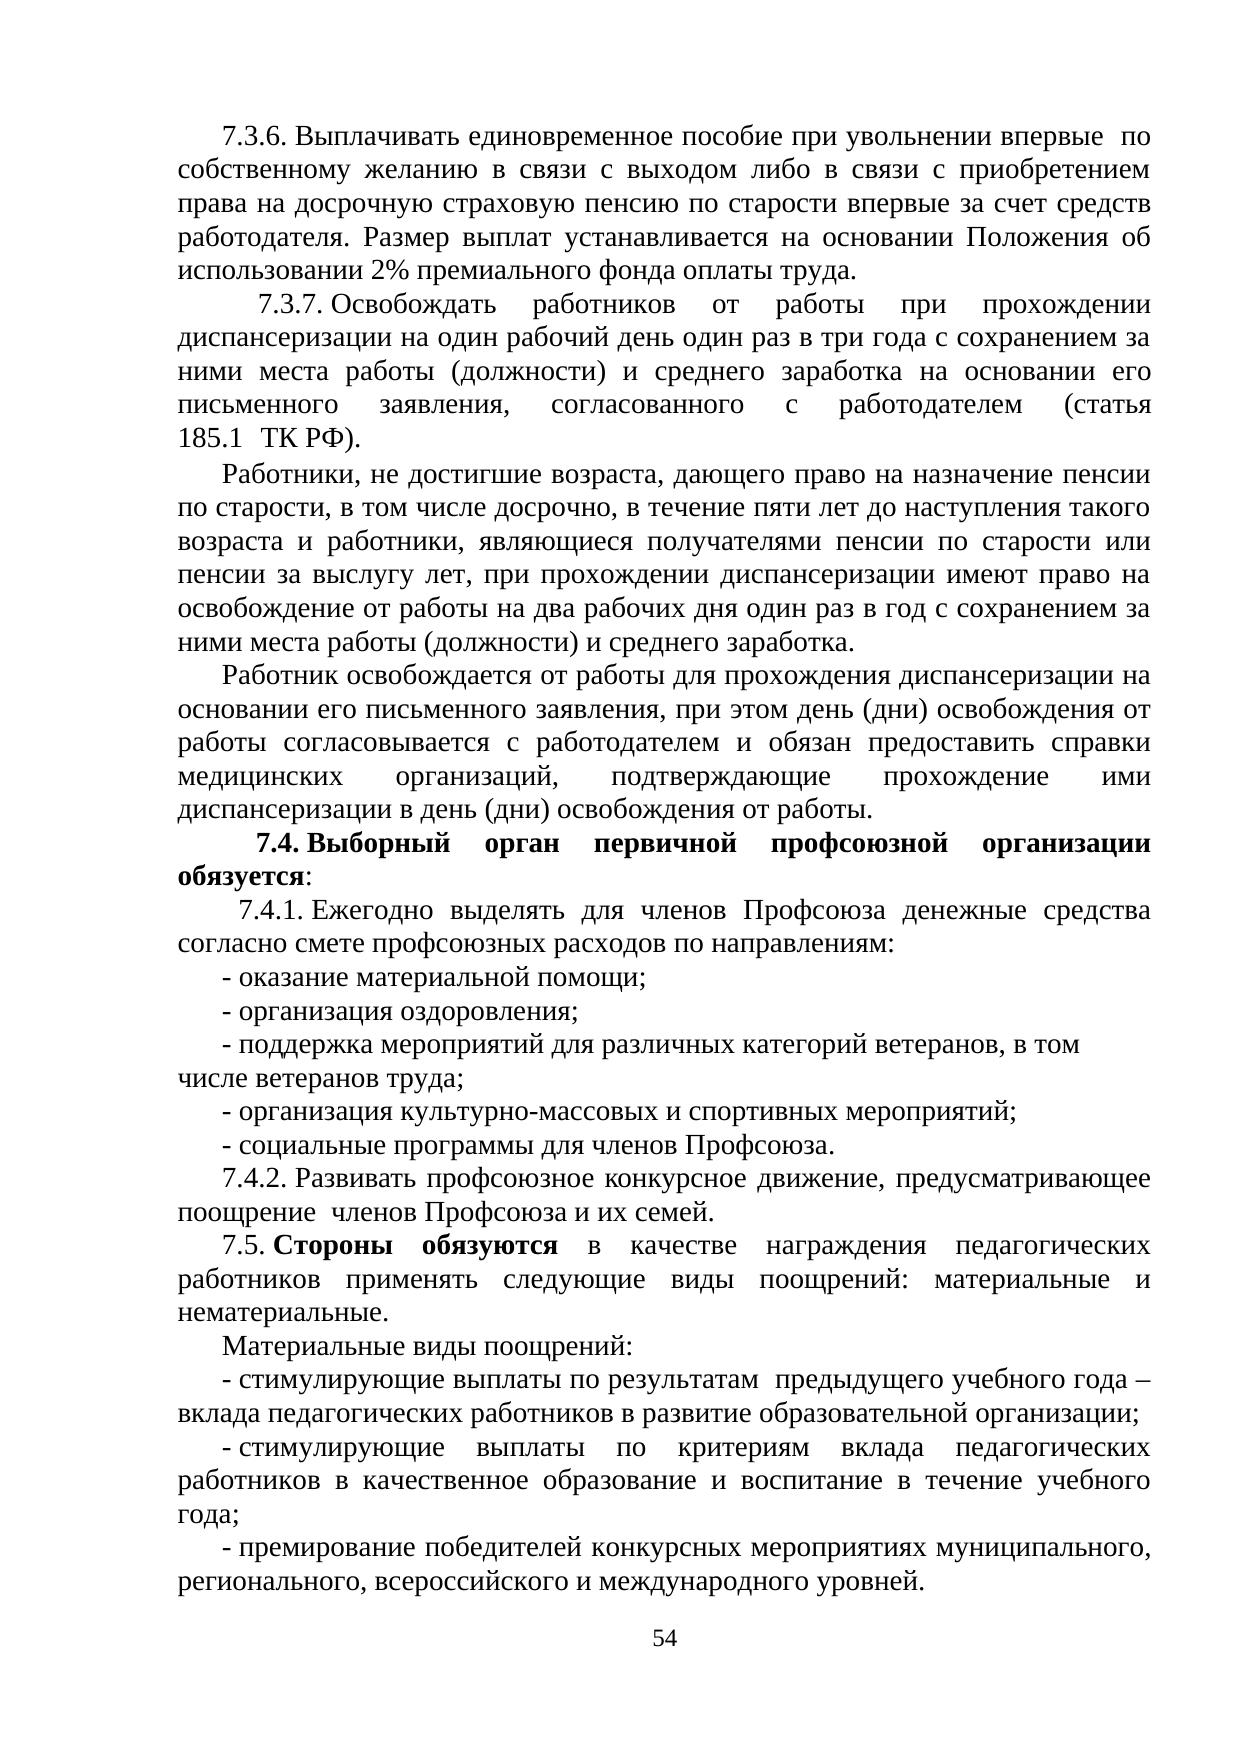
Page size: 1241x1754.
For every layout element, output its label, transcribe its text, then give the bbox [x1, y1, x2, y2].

text 7.4. Выборный орган первичной профсоюзной организации обязуется: [177, 825, 1152, 892]
text - организация культурно-массовых и спортивных мероприятий; [177, 1093, 1152, 1127]
text - поддержка мероприятий для различных категорий ветеранов, в том числе ветеранов труда; [177, 1026, 1152, 1093]
text - социальные программы для членов Профсоюза. [177, 1127, 1152, 1160]
text 7.3.6. Выплачивать единовременное пособие при увольнении впервые по собственному желанию в связи с выходом либо в связи с приобретением права на досрочную страховую пенсию по старости впервые за счет средств работодателя. Размер выплат устанавливается на основании Положения об использовании 2% премиального фонда оплаты труда. [177, 118, 1152, 286]
text Материальные виды поощрений: [177, 1328, 1152, 1362]
text Работники, не достигшие возраста, дающего право на назначение пенсии по старости, в том числе досрочно, в течение пяти лет до наступления такого возраста и работники, являющиеся получателями пенсии по старости или пенсии за выслугу лет, при прохождении диспансеризации имеют право на освобождение от работы на два рабочих дня один раз в год с сохранением за ними места работы (должности) и среднего заработка. [177, 456, 1152, 657]
text 7.4.2. Развивать профсоюзное конкурсное движение, предусматривающее поощрение членов Профсоюза и их семей. [177, 1160, 1152, 1227]
text - премирование победителей конкурсных мероприятиях муниципального, регионального, всероссийского и международного уровней. [177, 1529, 1152, 1596]
text Работник освобождается от работы для прохождения диспансеризации на основании его письменного заявления, при этом день (дни) освобождения от работы согласовывается с работодателем и обязан предоставить справки медицинских организаций, подтверждающие прохождение ими диспансеризации в день (дни) освобождения от работы. [177, 657, 1152, 825]
text 7.4.1. Ежегодно выделять для членов Профсоюза денежные средства согласно смете профсоюзных расходов по направлениям: [177, 892, 1152, 959]
text 7.3.7. Освобождать работников от работы при прохождении диспансеризации на один рабочий день один раз в три года с сохранением за ними места работы (должности) и среднего заработка на основании его письменного заявления, согласованного с работодателем (статья 185.1 ТК РФ). [177, 286, 1152, 456]
text - организация оздоровления; [177, 993, 1152, 1026]
text - стимулирующие выплаты по критериям вклада педагогических работников в качественное образование и воспитание в течение учебного года; [177, 1429, 1152, 1529]
text 7.5. Стороны обязуются в качестве награждения педагогических работников применять следующие виды поощрений: материальные и нематериальные. [177, 1227, 1152, 1328]
text - оказание материальной помощи; [177, 959, 1152, 993]
text - стимулирующие выплаты по результатам предыдущего учебного года – вклада педагогических работников в развитие образовательной организации; [177, 1362, 1152, 1429]
